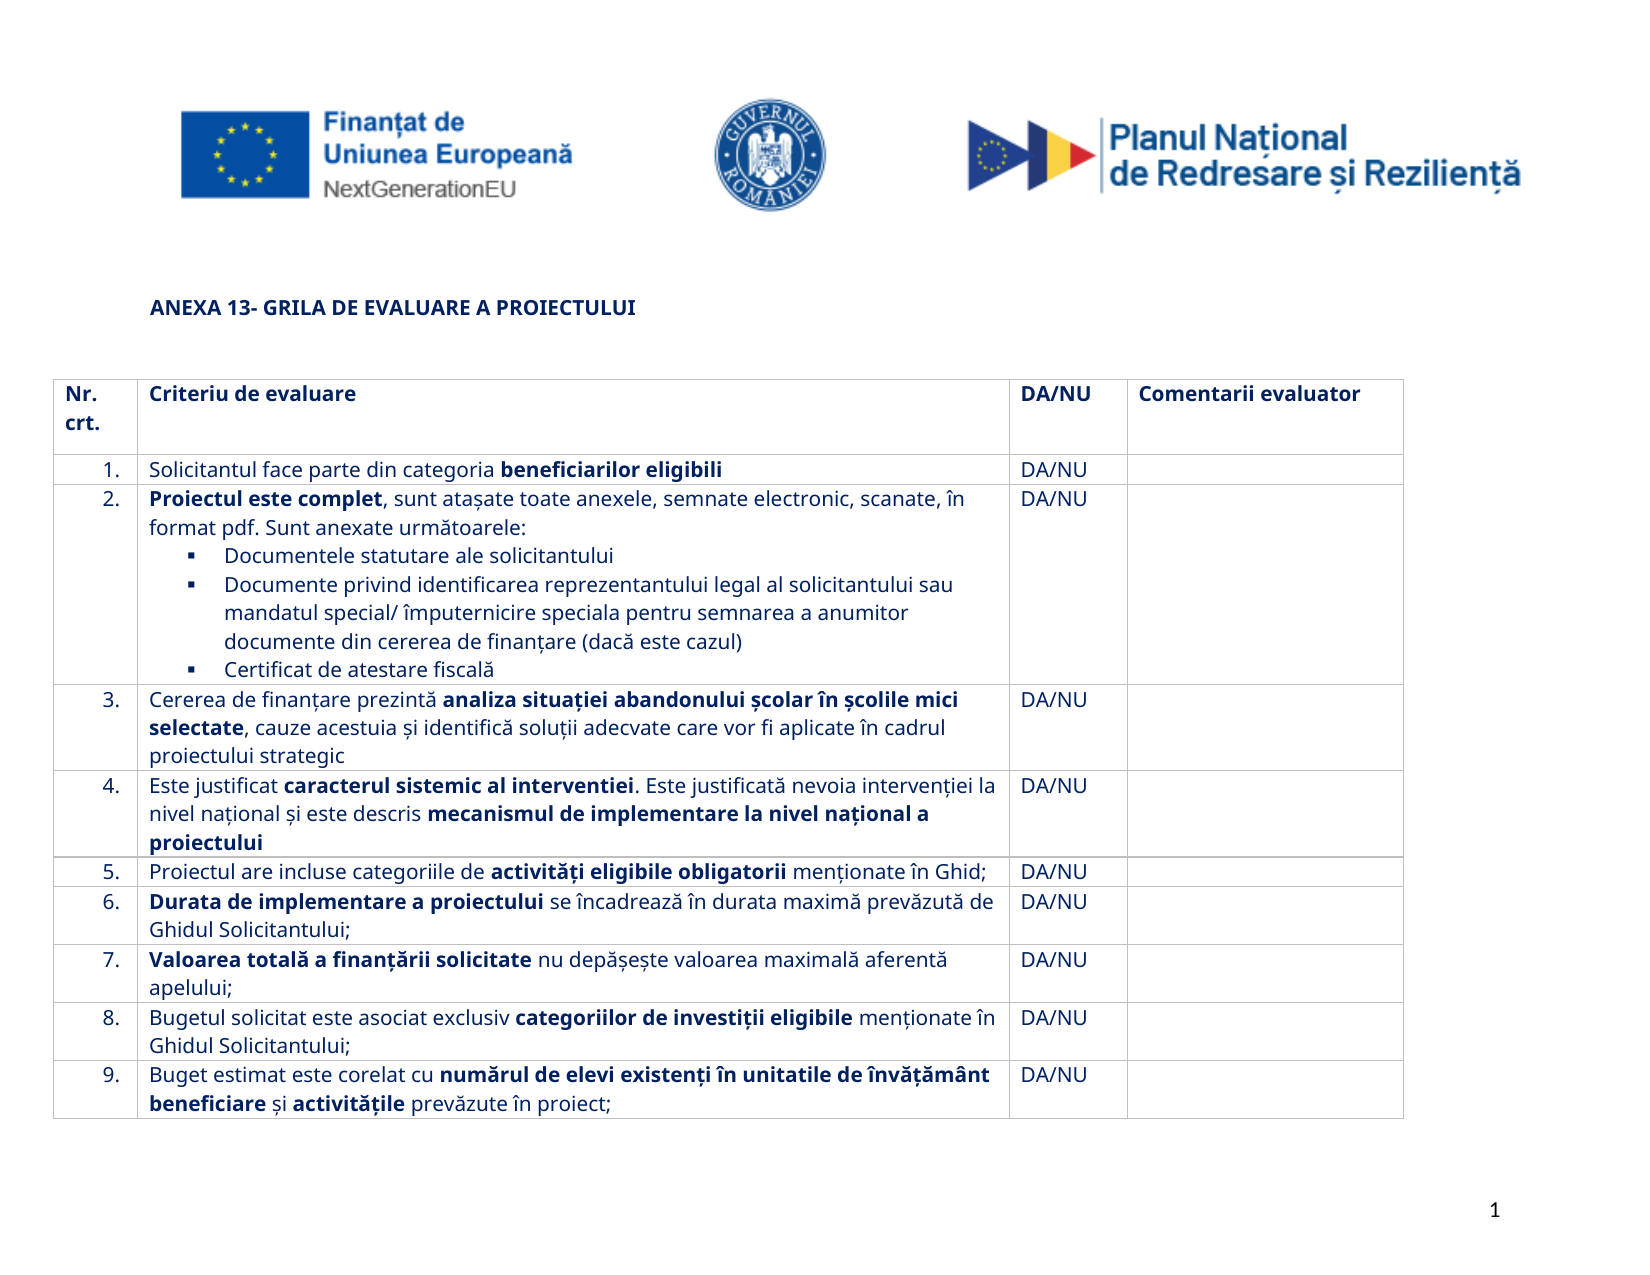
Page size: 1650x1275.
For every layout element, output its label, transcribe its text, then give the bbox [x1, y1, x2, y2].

table_cell [54, 887, 137, 944]
table_cell DA/NU [1010, 771, 1127, 856]
table_cell DA/NU [1010, 485, 1127, 684]
table_cell Proiectul are incluse categoriile de activități eligibile obligatorii menționate în Ghid; [138, 858, 1009, 886]
table_cell [1128, 1003, 1403, 1059]
table_cell Proiectul este complet, sunt atașate toate anexele, semnate electronic, scanate, în format pdf. Sunt anexate următoarele: Documentele statutare ale solicitantului Documente privind identificarea reprezentantului legal al solicitantului sau mandatul special/ împuternicire speciala pentru semnarea a anumitor documente din cererea de finanțare (dacă este cazul) Certificat de atestare fiscală [138, 485, 1009, 684]
table_cell Este justificat caracterul sistemic al interventiei. Este justificată nevoia intervenției la nivel național și este descris mecanismul de implementare la nivel național a proiectului [138, 771, 1009, 856]
table_cell [54, 771, 137, 856]
table_cell [1128, 945, 1403, 1002]
table_cell [1128, 455, 1403, 483]
table_cell Durata de implementare a proiectului se încadrează în durata maximă prevăzută de Ghidul Solicitantului; [138, 887, 1009, 944]
table_cell [54, 455, 137, 483]
table_cell [54, 1003, 137, 1059]
table_cell [54, 945, 137, 1002]
table_cell [1128, 1061, 1403, 1117]
text ANEXA 13- GRILA DE EVALUARE A PROIECTULUI [150, 293, 1500, 322]
table_cell DA/NU [1010, 685, 1127, 770]
table_cell [54, 485, 137, 684]
table_cell [1128, 858, 1403, 886]
table_cell DA/NU [1010, 1061, 1127, 1117]
table_header DA/NU [1010, 380, 1127, 454]
table_cell [54, 685, 137, 770]
table_cell [1128, 485, 1403, 684]
table_cell [54, 858, 137, 886]
table_header Criteriu de evaluare [138, 380, 1009, 454]
table_cell [1128, 887, 1403, 944]
table_cell [54, 1061, 137, 1117]
table_cell DA/NU [1010, 858, 1127, 886]
table_cell Buget estimat este corelat cu numărul de elevi existenți în unitatile de învățământ beneficiare și activitățile prevăzute în proiect; [138, 1061, 1009, 1117]
table_cell Solicitantul face parte din categoria beneficiarilor eligibili [138, 455, 1009, 483]
table_cell DA/NU [1010, 887, 1127, 944]
table_cell Valoarea totală a finanțării solicitate nu depășește valoarea maximală aferentă apelului; [138, 945, 1009, 1002]
table_cell DA/NU [1010, 945, 1127, 1002]
table_cell DA/NU [1010, 455, 1127, 483]
table_cell [1128, 685, 1403, 770]
table_header Nr. crt. [54, 380, 137, 454]
table_header Comentarii evaluator [1128, 380, 1403, 454]
table_cell Bugetul solicitat este asociat exclusiv categoriilor de investiții eligibile menționate în Ghidul Solicitantului; [138, 1003, 1009, 1059]
table_cell DA/NU [1010, 1003, 1127, 1059]
table_cell [1128, 771, 1403, 856]
table_cell Cererea de finanțare prezintă analiza situației abandonului școlar în școlile mici selectate, cauze acestuia și identifică soluții adecvate care vor fi aplicate în cadrul proiectului strategic [138, 685, 1009, 770]
